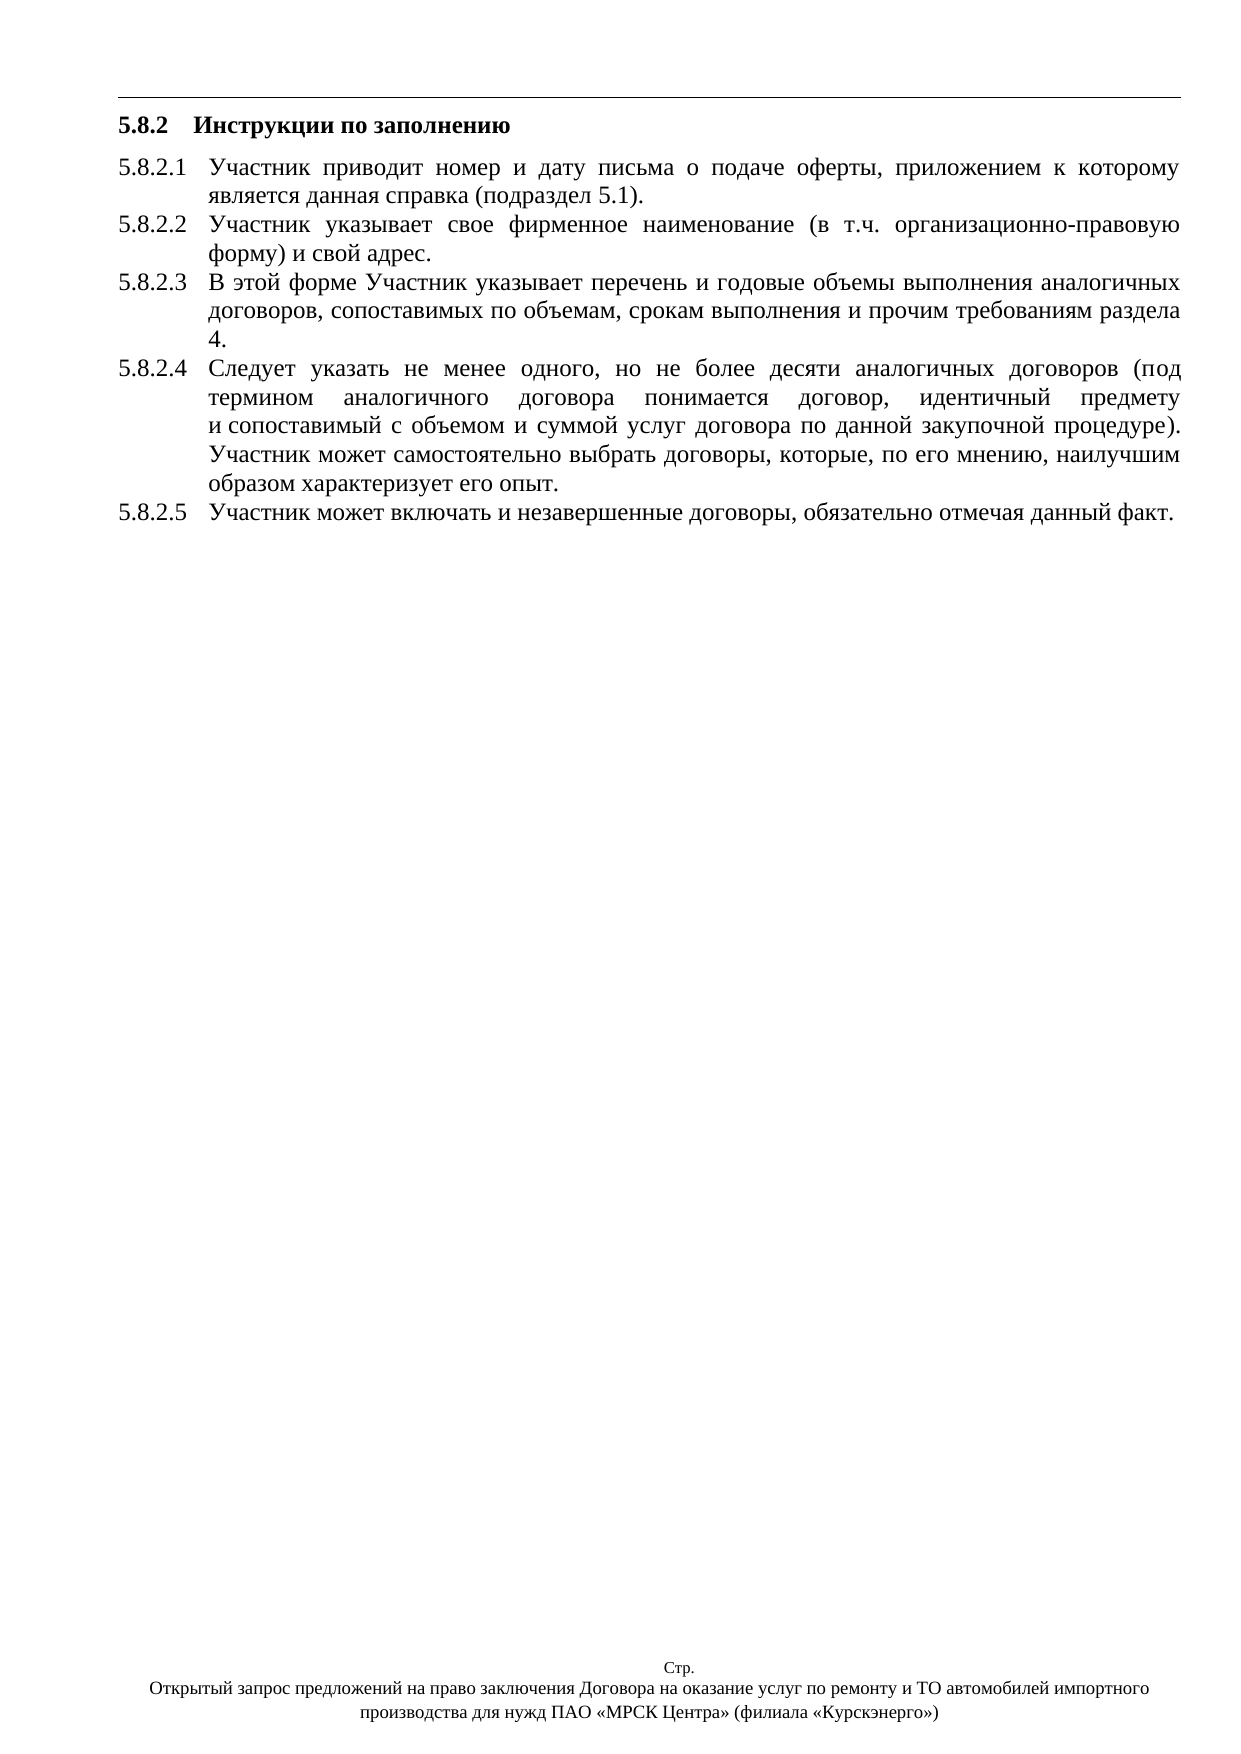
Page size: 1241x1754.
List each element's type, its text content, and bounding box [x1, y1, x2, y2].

list Следует указать не менее одного, но не более десяти аналогичных договоров (под термином аналогичного договора понимается договор, идентичный предмету и сопоставимый с объемом и суммой услуг договора по данной закупочной процедуре). Участник может самостоятельно выбрать договоры, которые, по его мнению, наилучшим образом характеризует его опыт. [118, 353, 1181, 497]
list Участник может включать и незавершенные договоры, обязательно отмечая данный факт. [118, 497, 1181, 526]
subtitle Инструкции по заполнению [118, 111, 1181, 139]
list Участник приводит номер и дату письма о подаче оферты, приложением к которому является данная справка (подраздел 5.1). [118, 152, 1181, 209]
list Участник указывает свое фирменное наименование (в т.ч. организационно-правовую форму) и свой адрес. [118, 209, 1181, 267]
list В этой форме Участник указывает перечень и годовые объемы выполнения аналогичных договоров, сопоставимых по объемам, срокам выполнения и прочим требованиям раздела 4. [118, 267, 1181, 353]
